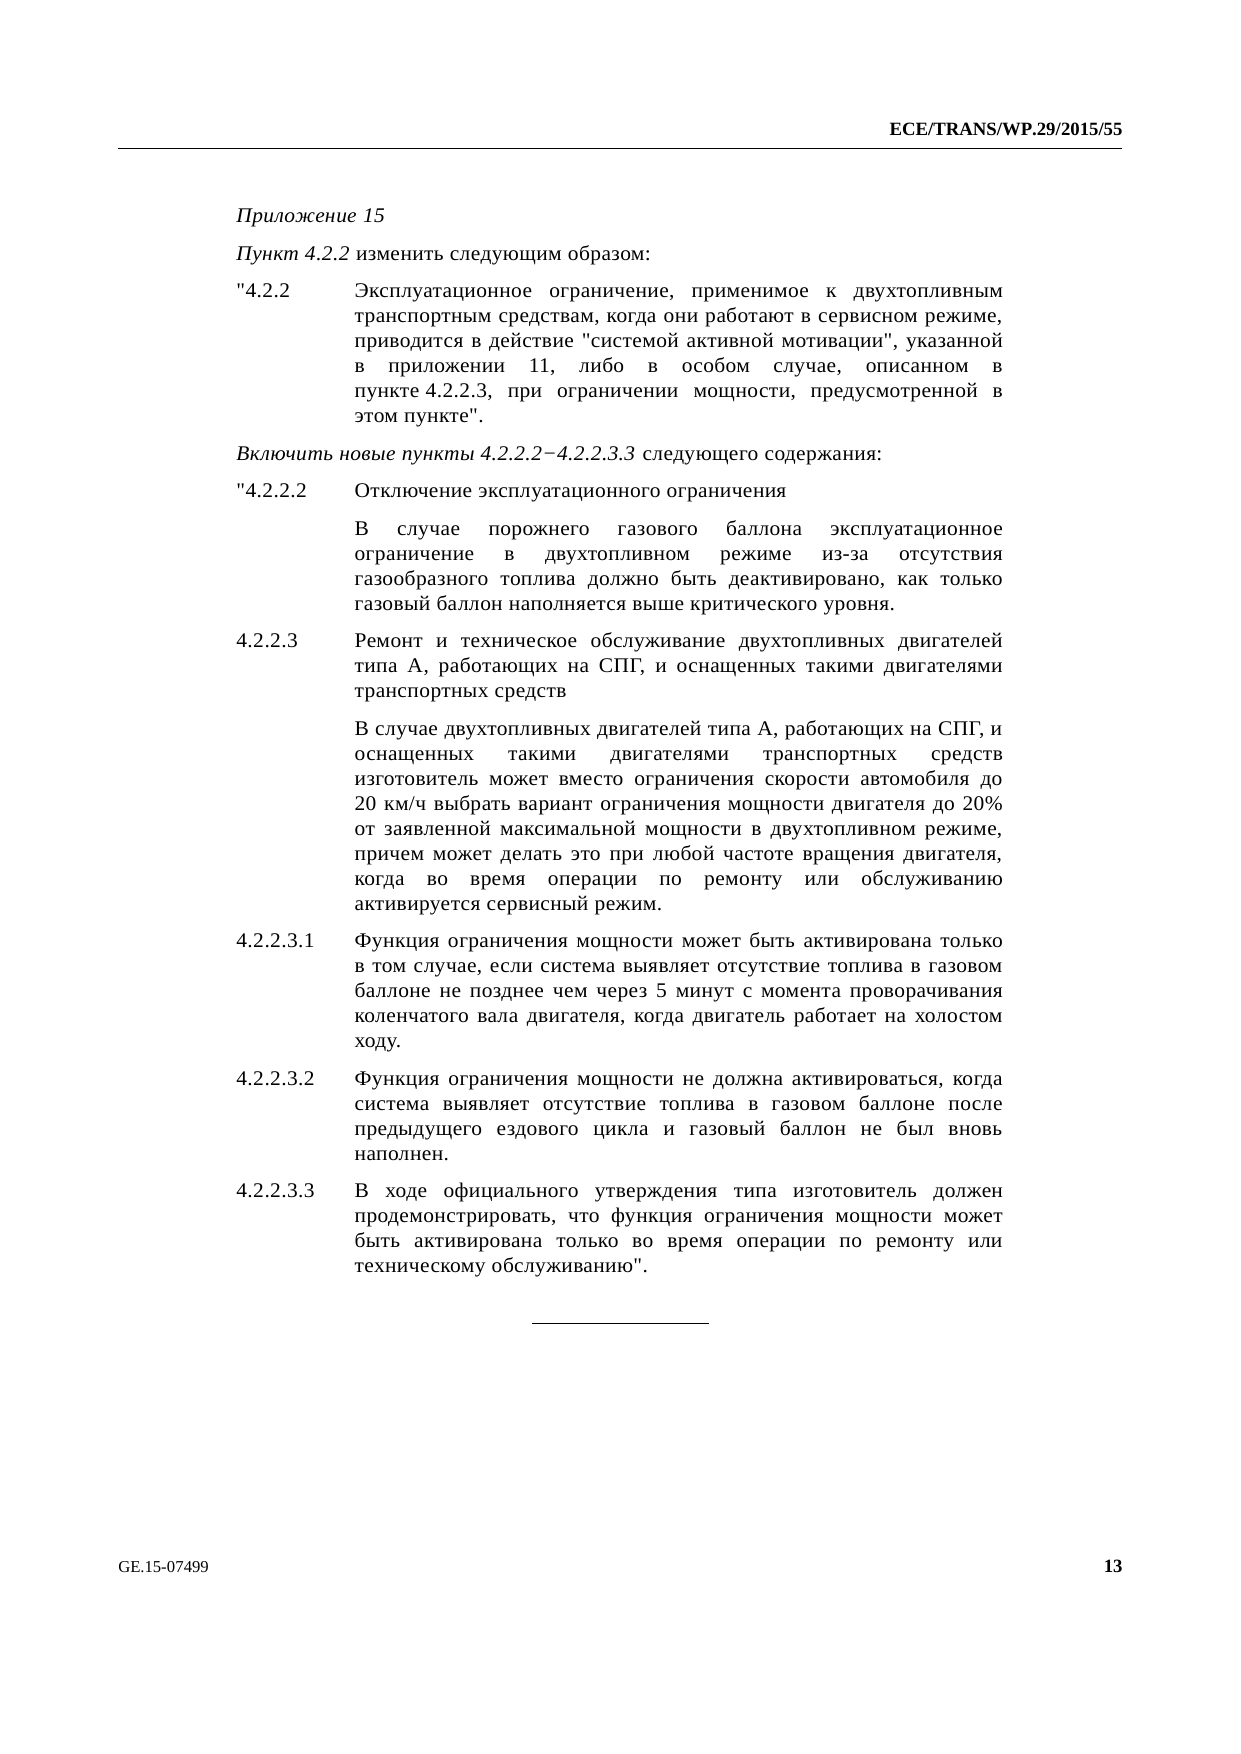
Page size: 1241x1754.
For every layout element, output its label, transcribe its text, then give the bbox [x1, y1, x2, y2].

text В случае порожнего газового баллона эксплуатационное ограничение в двухтопливном режиме из-за отсутствия газообразного топлива должно быть деактивировано, как только газовый баллон наполняется выше критического уровня. [236, 515, 1004, 615]
text Включить новые пункты 4.2.2.2−4.2.2.3.3 следующего содержания: [236, 440, 1004, 465]
text 4.2.2.3.3 В ходе официального утверждения типа изготовитель должен продемонстрировать, что функция ограничения мощности может быть активирована только во время операции по ремонту или техническому обслуживанию". [236, 1177, 1004, 1277]
text "4.2.2 Эксплуатационное ограничение, применимое к двухтопливным транспортным средствам, когда они работают в сервисном режиме, приводится в действие "системой активной мотивации", указанной в приложении 11, либо в особом случае, описанном в пункте 4.2.2.3, при ограничении мощности, предусмотренной в этом пункте". [236, 277, 1004, 427]
text Пункт 4.2.2 изменить следующим образом: [236, 240, 1004, 265]
text В случае двухтопливных двигателей типа А, работающих на СПГ, и оснащенных такими двигателями транспортных средств изготовитель может вместо ограничения скорости автомобиля до 20 км/ч выбрать вариант ограничения мощности двигателя до 20% от заявленной максимальной мощности в двухтопливном режиме, причем может делать это при любой частоте вращения двигателя, когда во время операции по ремонту или обслуживанию активируется сервисный режим. [236, 715, 1004, 915]
text Приложение 15 [236, 202, 1004, 227]
text "4.2.2.2 Отключение эксплуатационного ограничения [236, 477, 1004, 502]
text 4.2.2.3.2 Функция ограничения мощности не должна активироваться, когда система выявляет отсутствие топлива в газовом баллоне после предыдущего ездового цикла и газовый баллон не был вновь наполнен. [236, 1065, 1004, 1165]
text 4.2.2.3 Ремонт и техническое обслуживание двухтопливных двигателей типа А, работающих на СПГ, и оснащенных такими двигателями транспортных средств [236, 627, 1004, 702]
text 4.2.2.3.1 Функция ограничения мощности может быть активирована только в том случае, если система выявляет отсутствие топлива в газовом баллоне не позднее чем через 5 минут с момента проворачивания коленчатого вала двигателя, когда двигатель работает на холостом ходу. [236, 927, 1004, 1052]
